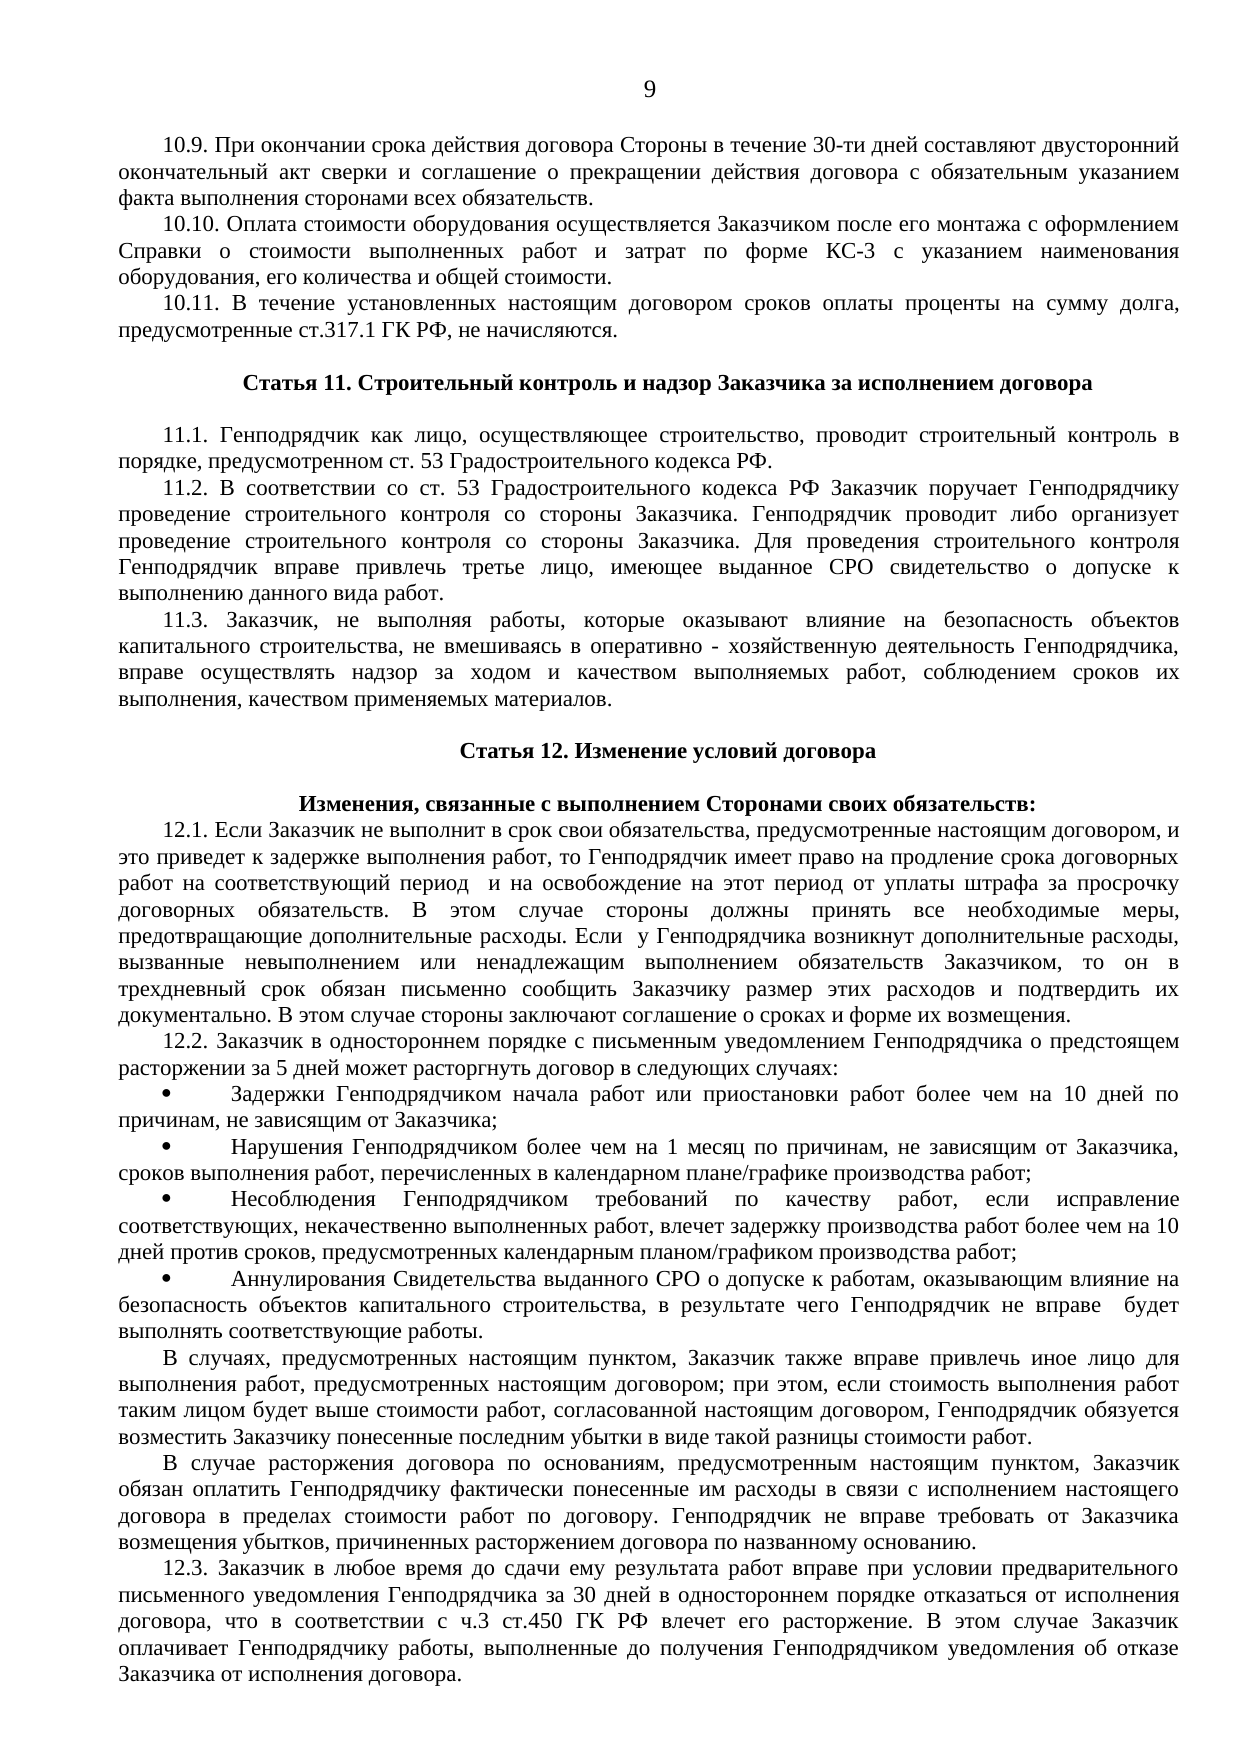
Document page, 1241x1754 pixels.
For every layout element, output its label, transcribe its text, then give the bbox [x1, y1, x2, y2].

text Статья 11. Строительный контроль и надзор Заказчика за исполнением договора [118, 368, 1181, 395]
text 11.2. В соответствии со ст. 53 Градостроительного кодекса РФ Заказчик поручает Генподрядчику проведение строительного контроля со стороны Заказчика. Генподрядчик проводит либо организует проведение строительного контроля со стороны Заказчика. Для проведения строительного контроля Генподрядчик вправе привлечь третье лицо, имеющее выданное СРО свидетельство о допуске к выполнению данного вида работ. [118, 474, 1181, 606]
text 11.1. Генподрядчик как лицо, осуществляющее строительство, проводит строительный контроль в порядке, предусмотренном ст. 53 Градостроительного кодекса РФ. [118, 421, 1181, 474]
text 12.1. Если Заказчик не выполнит в срок свои обязательства, предусмотренные настоящим договором, и это приведет к задержке выполнения работ, то Генподрядчик имеет право на продление срока договорных работ на соответствующий период и на освобождение на этот период от уплаты штрафа за просрочку договорных обязательств. В этом случае стороны должны принять все необходимые меры, предотвращающие дополнительные расходы. Если у Генподрядчика возникнут дополнительные расходы, вызванные невыполнением или ненадлежащим выполнением обязательств Заказчиком, то он в трехдневный срок обязан письменно сообщить Заказчику размер этих расходов и подтвердить их документально. В этом случае стороны заключают соглашение о сроках и форме их возмещения. [118, 817, 1181, 1027]
text 10.9. При окончании срока действия договора Стороны в течение 30-ти дней составляют двусторонний окончательный акт сверки и соглашение о прекращении действия договора с обязательным указанием факта выполнения сторонами всех обязательств. [118, 131, 1181, 210]
text 10.10. Оплата стоимости оборудования осуществляется Заказчиком после его монтажа с оформлением Справки о стоимости выполненных работ и затрат по форме КС-3 с указанием наименования оборудования, его количества и общей стоимости. [118, 210, 1181, 289]
text Статья 12. Изменение условий договора [118, 737, 1181, 764]
text 12.3. Заказчик в любое время до сдачи ему результата работ вправе при условии предварительного письменного уведомления Генподрядчика за 30 дней в одностороннем порядке отказаться от исполнения договора, что в соответствии с ч.3 ст.450 ГК РФ влечет его расторжение. В этом случае Заказчик оплачивает Генподрядчику работы, выполненные до получения Генподрядчиком уведомления об отказе Заказчика от исполнения договора. [118, 1554, 1181, 1686]
text 10.11. В течение установленных настоящим договором сроков оплаты проценты на сумму долга, предусмотренные ст.317.1 ГК РФ, не начисляются. [118, 289, 1181, 342]
list Задержки Генподрядчиком начала работ или приостановки работ более чем на 10 дней по причинам, не зависящим от Заказчика; [118, 1080, 1181, 1133]
list Аннулирования Свидетельства выданного СРО о допуске к работам, оказывающим влияние на безопасность объектов капитального строительства, в результате чего Генподрядчик не вправе будет выполнять соответствующие работы. [118, 1264, 1181, 1344]
text В случаях, предусмотренных настоящим пунктом, Заказчик также вправе привлечь иное лицо для выполнения работ, предусмотренных настоящим договором; при этом, если стоимость выполнения работ таким лицом будет выше стоимости работ, согласованной настоящим договором, Генподрядчик обязуется возместить Заказчику понесенные последним убытки в виде такой разницы стоимости работ. [118, 1344, 1181, 1449]
text В случае расторжения договора по основаниям, предусмотренным настоящим пунктом, Заказчик обязан оплатить Генподрядчику фактически понесенные им расходы в связи с исполнением настоящего договора в пределах стоимости работ по договору. Генподрядчик не вправе требовать от Заказчика возмещения убытков, причиненных расторжением договора по названному основанию. [118, 1449, 1181, 1554]
text 12.2. Заказчик в одностороннем порядке с письменным уведомлением Генподрядчика о предстоящем расторжении за 5 дней может расторгнуть договор в следующих случаях: [118, 1027, 1181, 1080]
list Несоблюдения Генподрядчиком требований по качеству работ, если исправление соответствующих, некачественно выполненных работ, влечет задержку производства работ более чем на 10 дней против сроков, предусмотренных календарным планом/графиком производства работ; [118, 1186, 1181, 1264]
text Изменения, связанные с выполнением Сторонами своих обязательств: [118, 790, 1181, 817]
text 11.3. Заказчик, не выполняя работы, которые оказывают влияние на безопасность объектов капитального строительства, не вмешиваясь в оперативно - хозяйственную деятельность Генподрядчика, вправе осуществлять надзор за ходом и качеством выполняемых работ, соблюдением сроков их выполнения, качеством применяемых материалов. [118, 606, 1181, 711]
list Нарушения Генподрядчиком более чем на 1 месяц по причинам, не зависящим от Заказчика, сроков выполнения работ, перечисленных в календарном плане/графике производства работ; [118, 1133, 1181, 1186]
